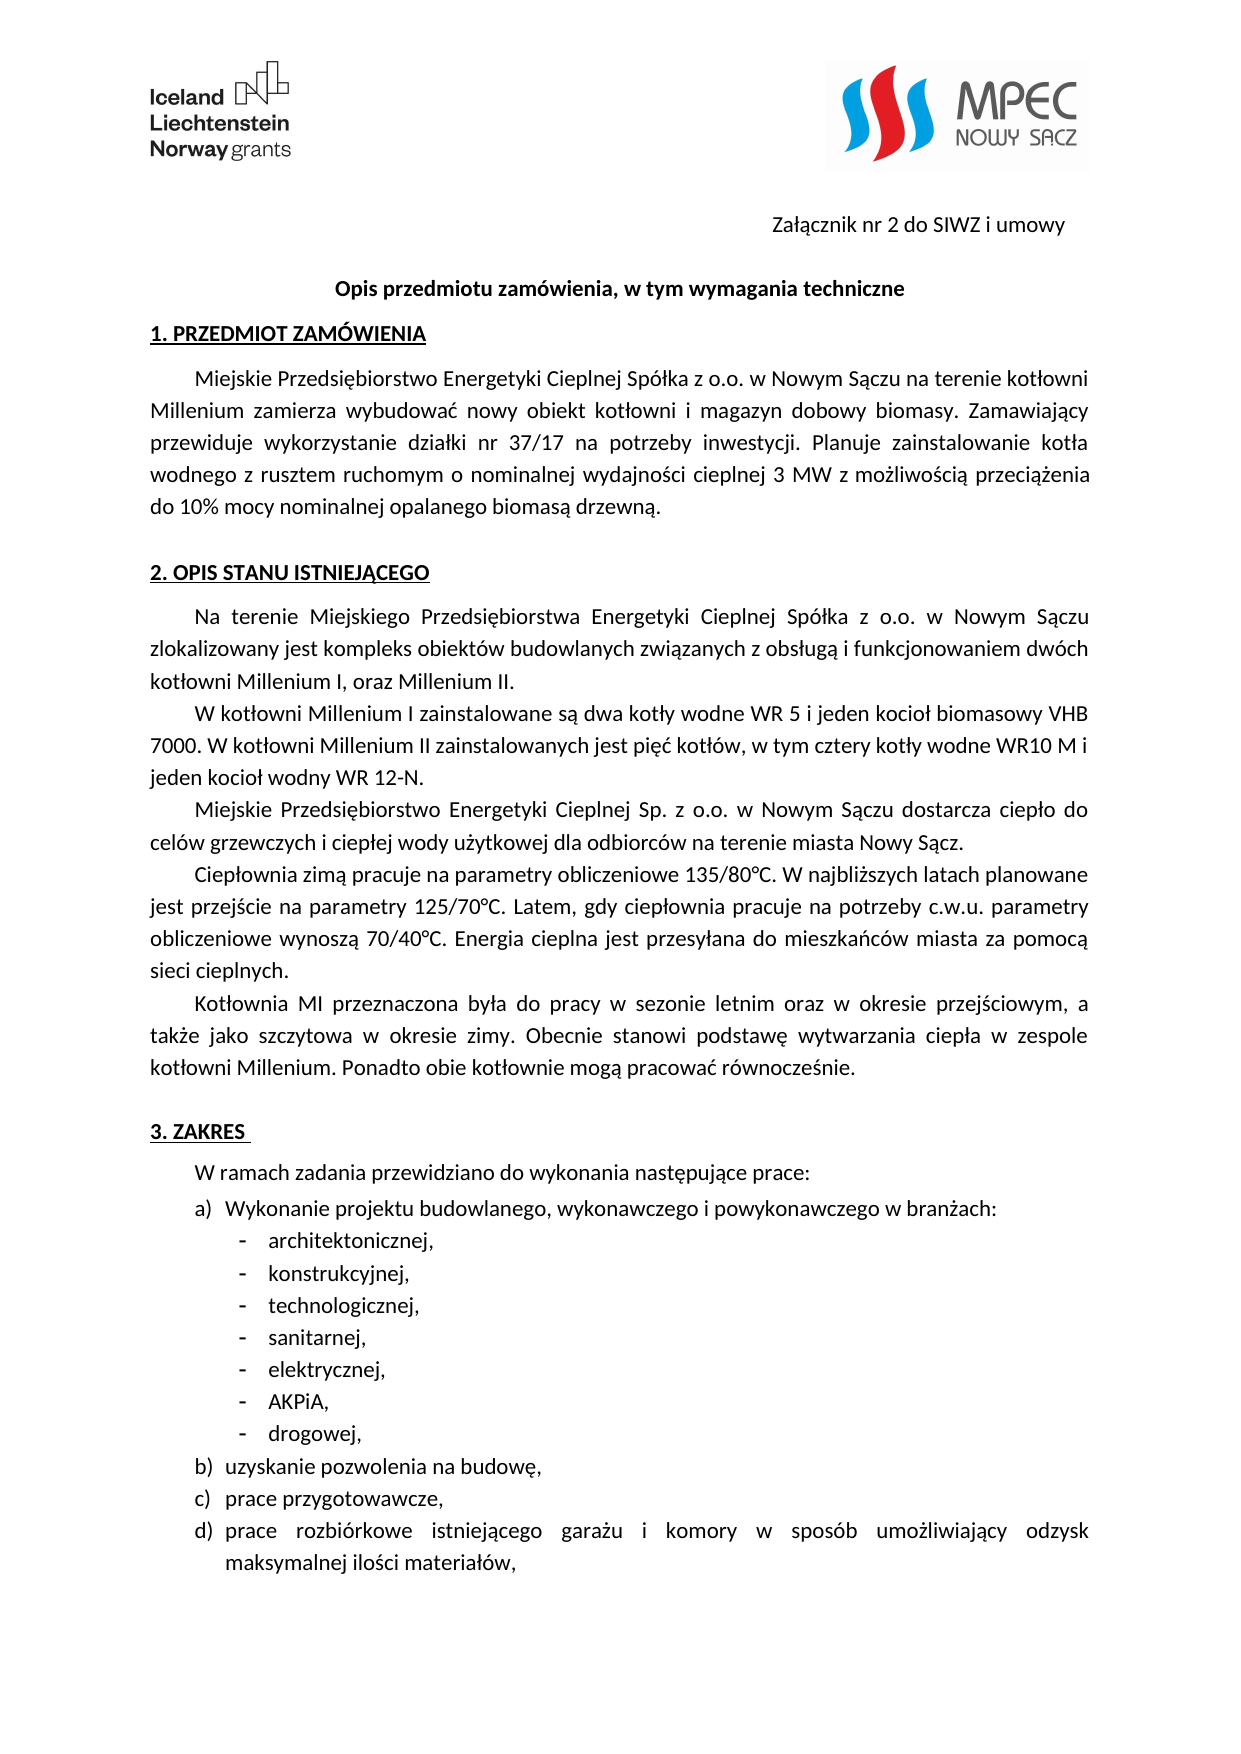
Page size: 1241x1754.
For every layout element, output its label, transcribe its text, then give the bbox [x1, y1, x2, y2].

list elektrycznej, [239, 1355, 1090, 1383]
list drogowej, [239, 1419, 1090, 1448]
text Opis przedmiotu zamówienia, w tym wymagania techniczne [150, 274, 1090, 302]
text W ramach zadania przewidziano do wykonania następujące prace: [150, 1158, 1090, 1186]
text 1. PRZEDMIOT ZAMÓWIENIA [150, 319, 1090, 347]
list uzyskanie pozwolenia na budowę, [194, 1452, 1090, 1480]
list konstrukcyjnej, [239, 1259, 1090, 1287]
list sanitarnej, [239, 1323, 1090, 1351]
list architektonicznej, [239, 1226, 1090, 1254]
text W kotłowni Millenium I zainstalowane są dwa kotły wodne WR 5 i jeden kocioł biomasowy VHB 7000. W kotłowni Millenium II zainstalowanych jest pięć kotłów, w tym cztery kotły wodne WR10 M i jeden kocioł wodny WR 12-N. [150, 699, 1090, 791]
list prace rozbiórkowe istniejącego garażu i komory w sposób umożliwiający odzysk maksymalnej ilości materiałów, [194, 1516, 1090, 1576]
text Miejskie Przedsiębiorstwo Energetyki Cieplnej Sp. z o.o. w Nowym Sączu dostarcza ciepło do celów grzewczych i ciepłej wody użytkowej dla odbiorców na terenie miasta Nowy Sącz. [150, 796, 1090, 856]
list AKPiA, [239, 1387, 1090, 1415]
text Załącznik nr 2 do SIWZ i umowy [150, 210, 1066, 238]
picture [150, 59, 299, 166]
text Ciepłownia zimą pracuje na parametry obliczeniowe 135/80°C. W najbliższych latach planowane jest przejście na parametry 125/70°C. Latem, gdy ciepłownia pracuje na potrzeby c.w.u. parametry obliczeniowe wynoszą 70/40°C. Energia cieplna jest przesyłana do mieszkańców miasta za pomocą sieci cieplnych. [150, 860, 1090, 984]
text Na terenie Miejskiego Przedsiębiorstwa Energetyki Cieplnej Spółka z o.o. w Nowym Sączu zlokalizowany jest kompleks obiektów budowlanych związanych z obsługą i funkcjonowaniem dwóch kotłowni Millenium I, oraz Millenium II. [150, 602, 1090, 695]
picture [825, 60, 1091, 172]
list technologicznej, [239, 1291, 1090, 1319]
text 2. OPIS STANU ISTNIEJĄCEGO [150, 558, 1090, 586]
list Wykonanie projektu budowlanego, wykonawczego i powykonawczego w branżach: [194, 1194, 1090, 1222]
text Miejskie Przedsiębiorstwo Energetyki Cieplnej Spółka z o.o. w Nowym Sączu na terenie kotłowni Millenium zamierza wybudować nowy obiekt kotłowni i magazyn dobowy biomasy. Zamawiający przewiduje wykorzystanie działki nr 37/17 na potrzeby inwestycji. Planuje zainstalowanie kotła wodnego z rusztem ruchomym o nominalnej wydajności cieplnej 3 MW z możliwością przeciążenia do 10% mocy nominalnej opalanego biomasą drzewną. [150, 364, 1090, 521]
list prace przygotowawcze, [194, 1484, 1090, 1512]
text 3. ZAKRES [150, 1117, 1090, 1145]
text Kotłownia MI przeznaczona była do pracy w sezonie letnim oraz w okresie przejściowym, a także jako szczytowa w okresie zimy. Obecnie stanowi podstawę wytwarzania ciepła w zespole kotłowni Millenium. Ponadto obie kotłownie mogą pracować równocześnie. [150, 989, 1090, 1081]
